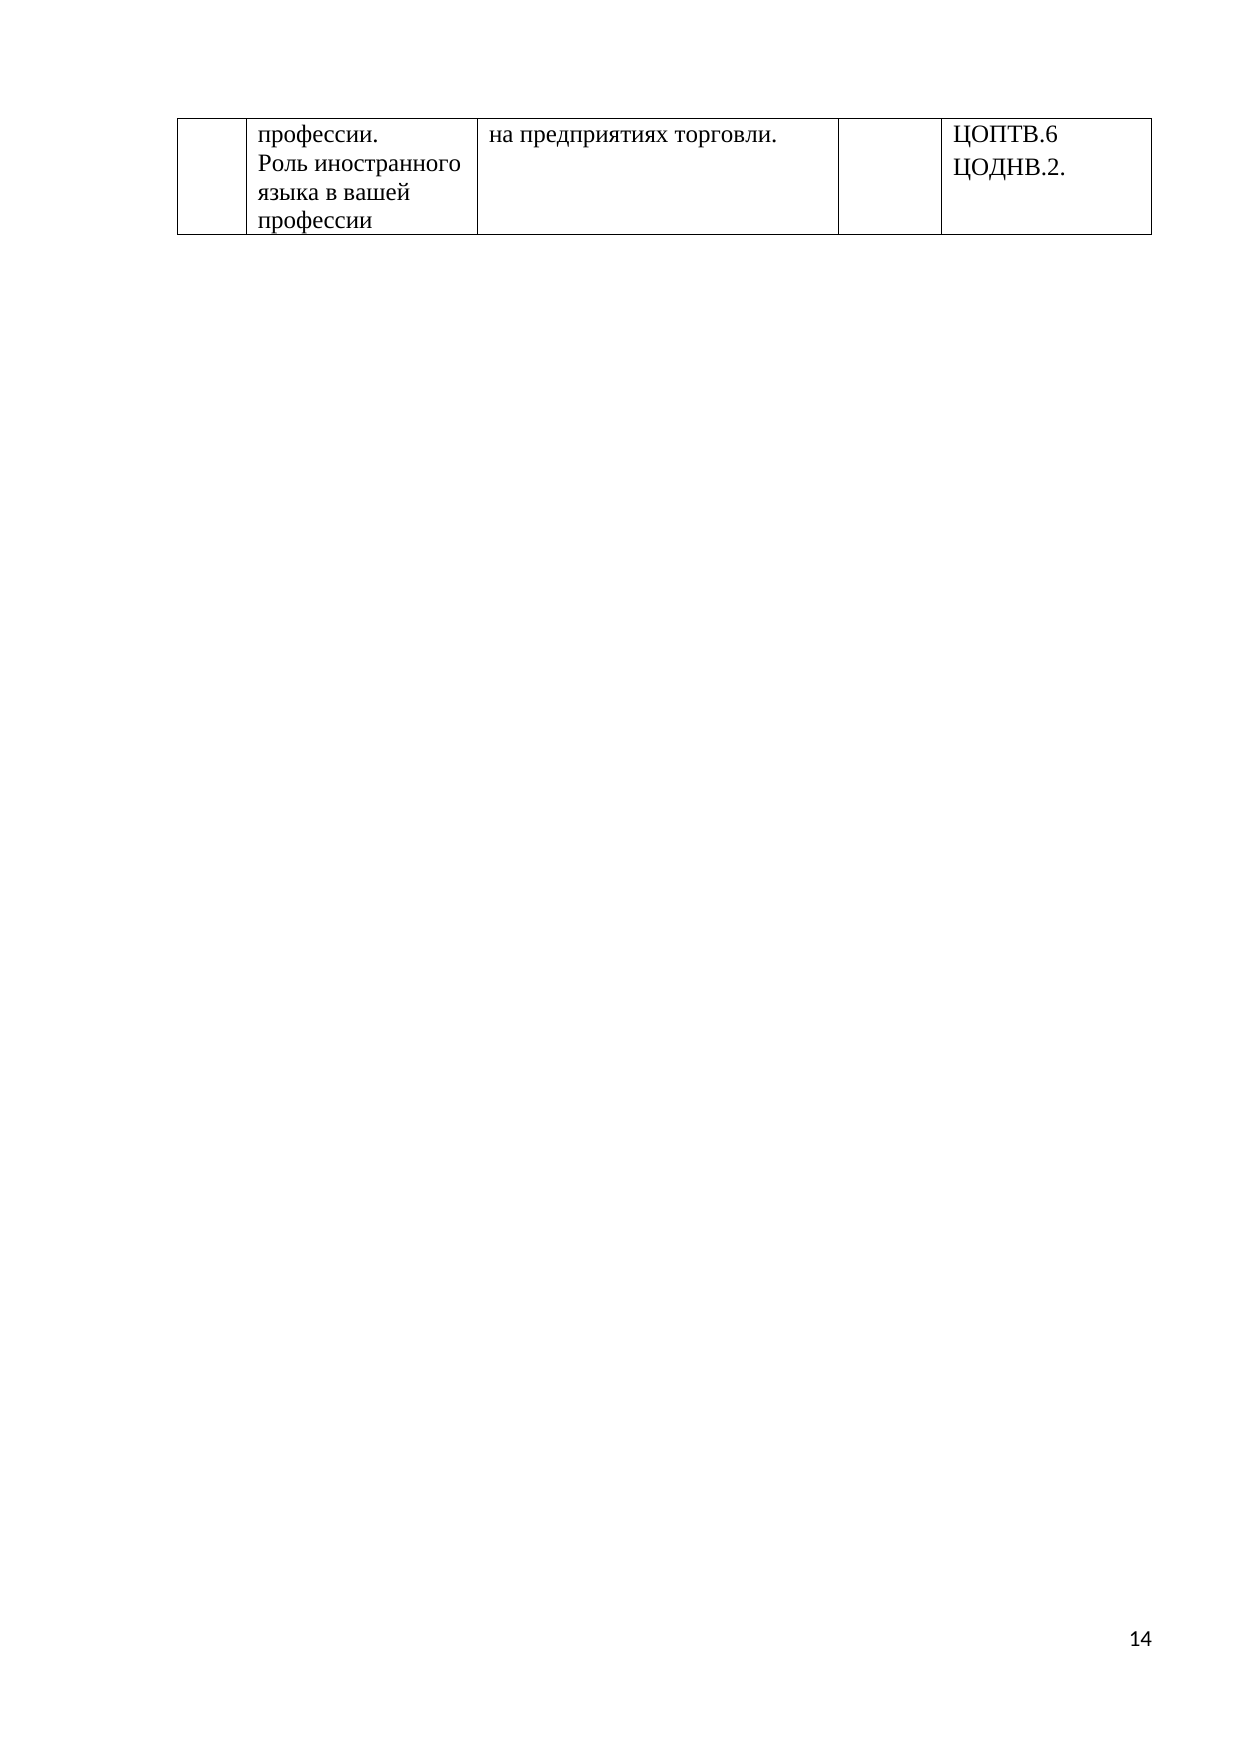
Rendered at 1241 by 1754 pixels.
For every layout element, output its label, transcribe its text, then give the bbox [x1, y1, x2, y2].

table_cell 2. [178, 119, 246, 234]
table_cell 1 [839, 119, 941, 234]
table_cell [247, 119, 477, 234]
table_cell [942, 119, 1151, 234]
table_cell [478, 119, 838, 234]
